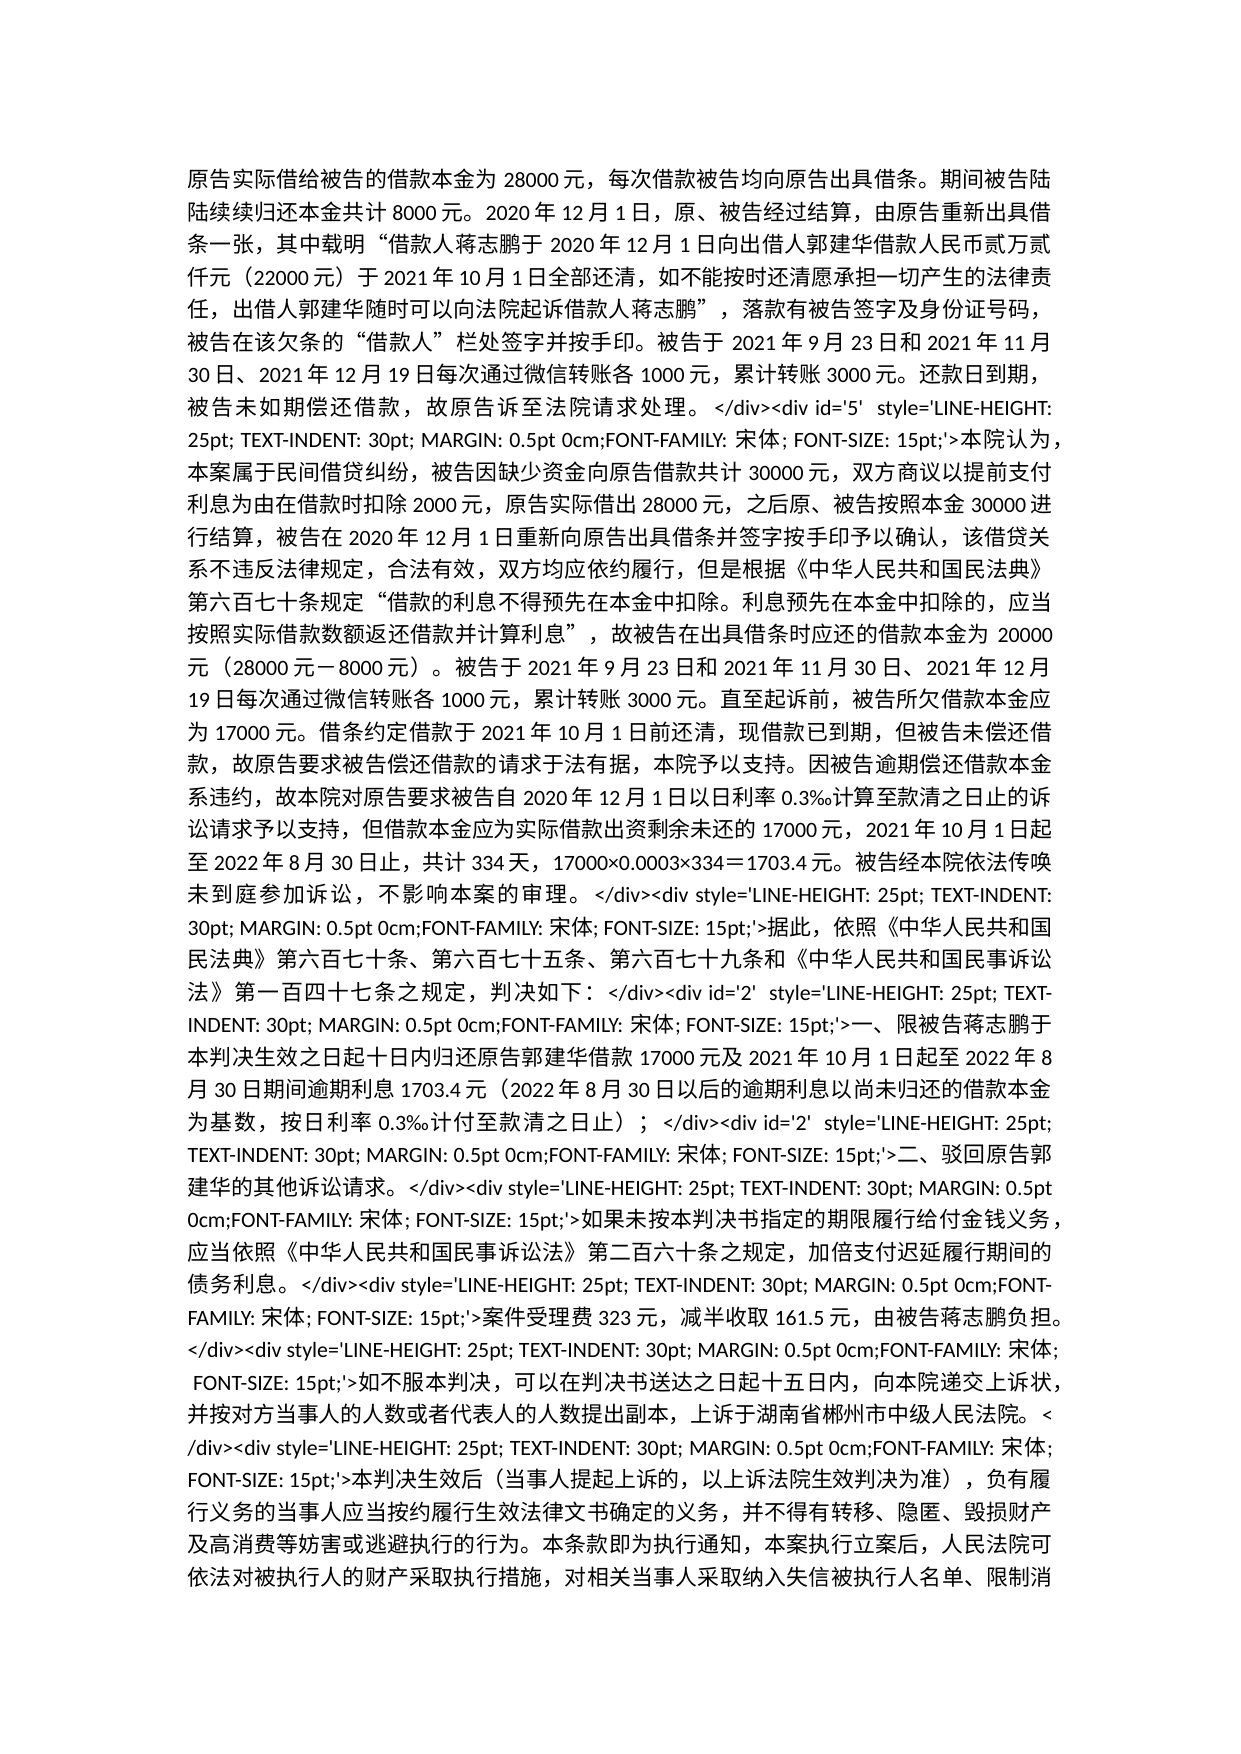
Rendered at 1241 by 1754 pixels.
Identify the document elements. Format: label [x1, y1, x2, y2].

text [187, 162, 1053, 1592]
